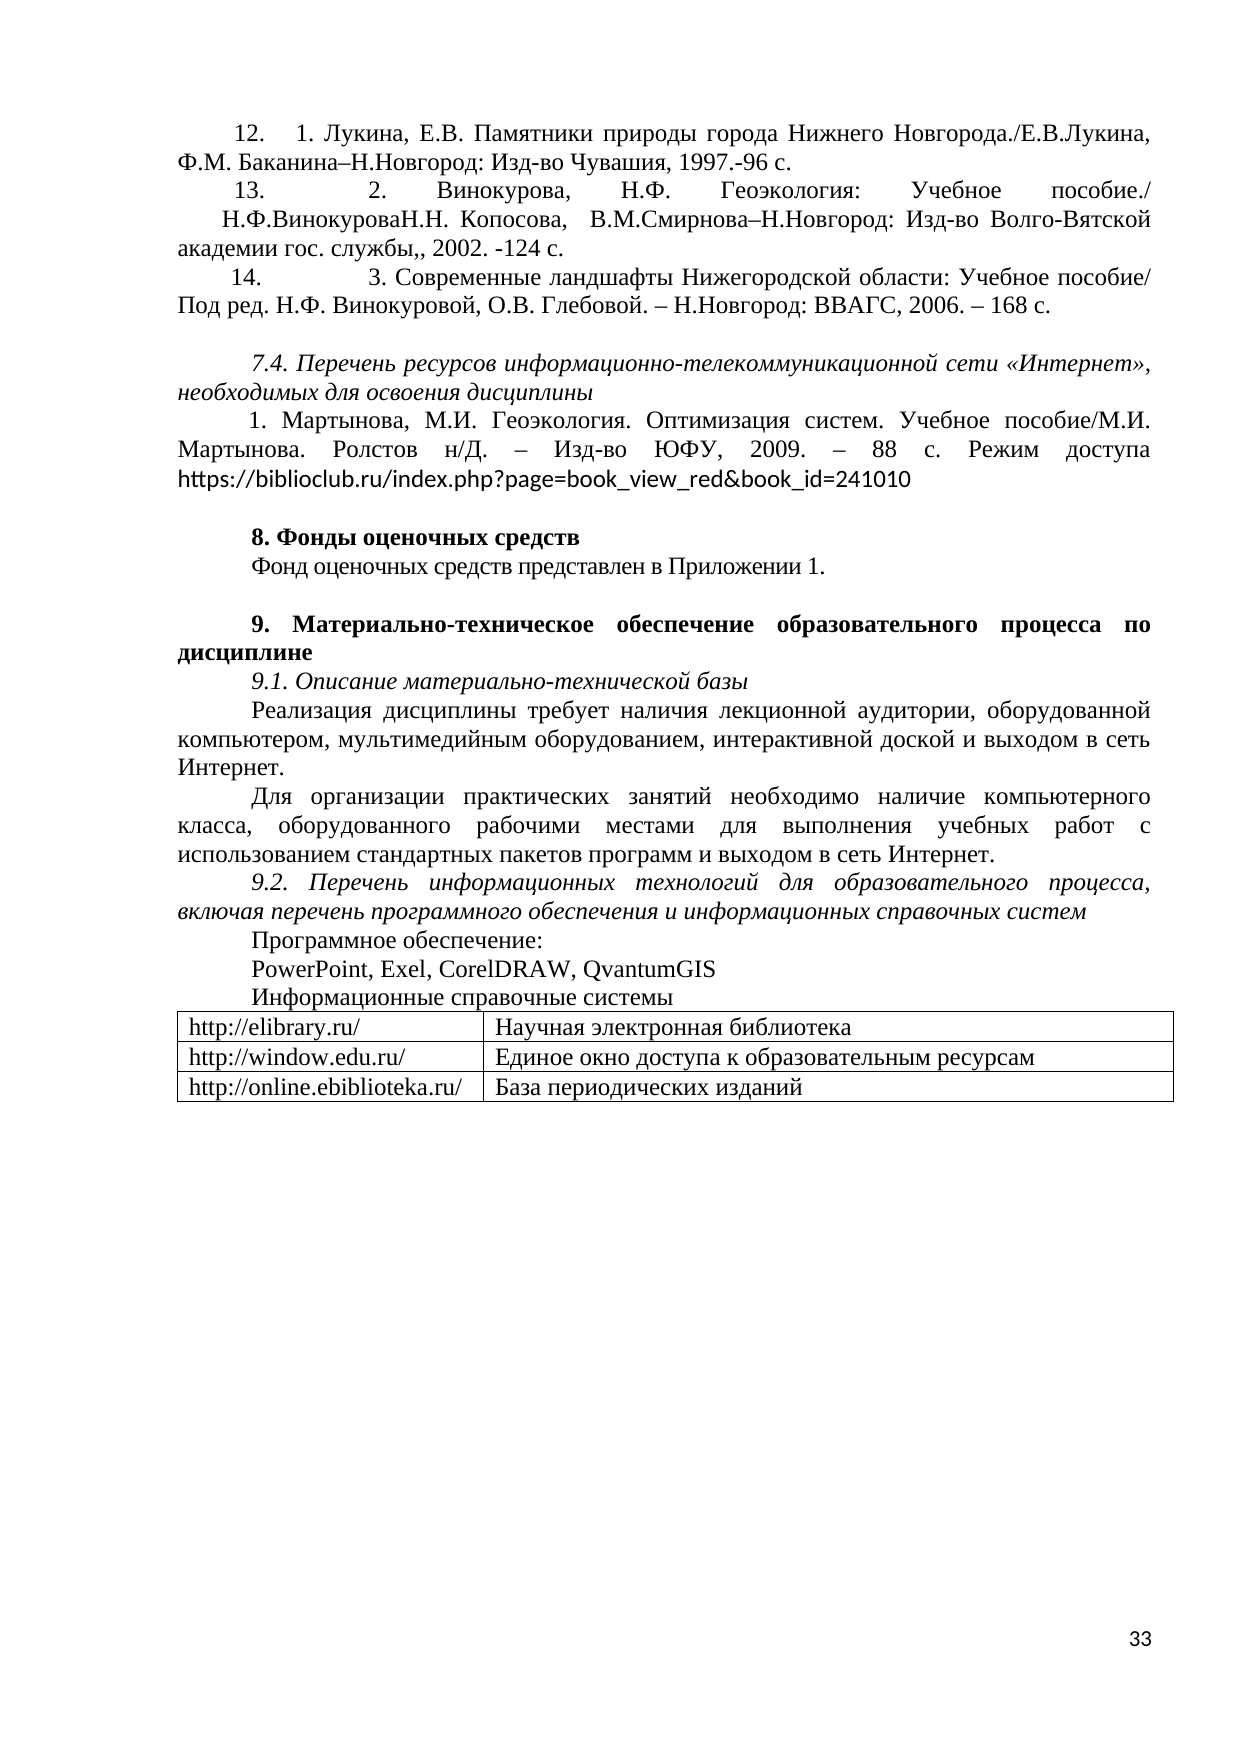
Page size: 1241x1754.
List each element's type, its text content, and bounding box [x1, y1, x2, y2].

text PowerPoint, Exel, CorelDRAW, QvantumGIS [177, 954, 1152, 982]
text 7.4. Перечень ресурсов информационно-телекоммуникационной сети «Интернет», необходимых для освоения дисциплины [177, 348, 1152, 406]
list 2. Винокурова, Н.Ф. Геоэкология: Учебное пособие./ Н.Ф.ВинокуроваН.Н. Копосова, В.М.Смирнова–Н.Новгород: Изд-во Волго-Вятской академии гос. службы,, 2002. -124 с. [177, 176, 1152, 262]
text Программное обеспечение: [177, 925, 1152, 954]
text 9.2. Перечень информационных технологий для образовательного процесса, включая перечень программного обеспечения и информационных справочных систем [177, 867, 1152, 925]
text 8. Фонды оценочных средств [177, 522, 1152, 551]
table_header Научная электронная библиотека [484, 1012, 1173, 1041]
text 1. Мартынова, М.И. Геоэкология. Оптимизация систем. Учебное пособие/М.И. Мартынова. Ролстов н/Д. – Изд-во ЮФУ, 2009. – 88 с. Режим доступа https://biblioclub.ru/index.php?page=book_view_red&book_id=241010 [177, 406, 1152, 494]
table_header http://elibrary.ru/ [178, 1012, 483, 1041]
table_cell http://online.ebiblioteka.ru/ [178, 1072, 483, 1101]
text Информационные справочные системы [177, 982, 1152, 1011]
text 9. Материально-техническое обеспечение образовательного процесса по дисциплине [177, 609, 1152, 666]
text Фонд оценочных средств представлен в Приложении 1. [177, 551, 1152, 580]
table_cell http://window.edu.ru/ [178, 1042, 483, 1071]
table_cell Единое окно доступа к образовательным ресурсам [484, 1042, 1173, 1071]
list 3. Современные ландшафты Нижегородской области: Учебное пособие/ Под ред. Н.Ф. Винокуровой, О.В. Глебовой. – Н.Новгород: ВВАГС, 2006. – 168 с. [177, 262, 1152, 319]
list 1. Лукина, Е.В. Памятники природы города Нижнего Новгорода./Е.В.Лукина, Ф.М. Баканина–Н.Новгород: Изд-во Чувашия, 1997.-96 с. [177, 118, 1152, 176]
text 9.1. Описание материально-технической базы [177, 666, 1152, 695]
text Для организации практических занятий необходимо наличие компьютерного класса, оборудованного рабочими местами для выполнения учебных работ с использованием стандартных пакетов программ и выходом в сеть Интернет. [177, 781, 1152, 867]
table_cell База периодических изданий [484, 1072, 1173, 1101]
text Реализация дисциплины требует наличия лекционной аудитории, оборудованной компьютером, мультимедийным оборудованием, интерактивной доской и выходом в сеть Интернет. [177, 695, 1152, 781]
